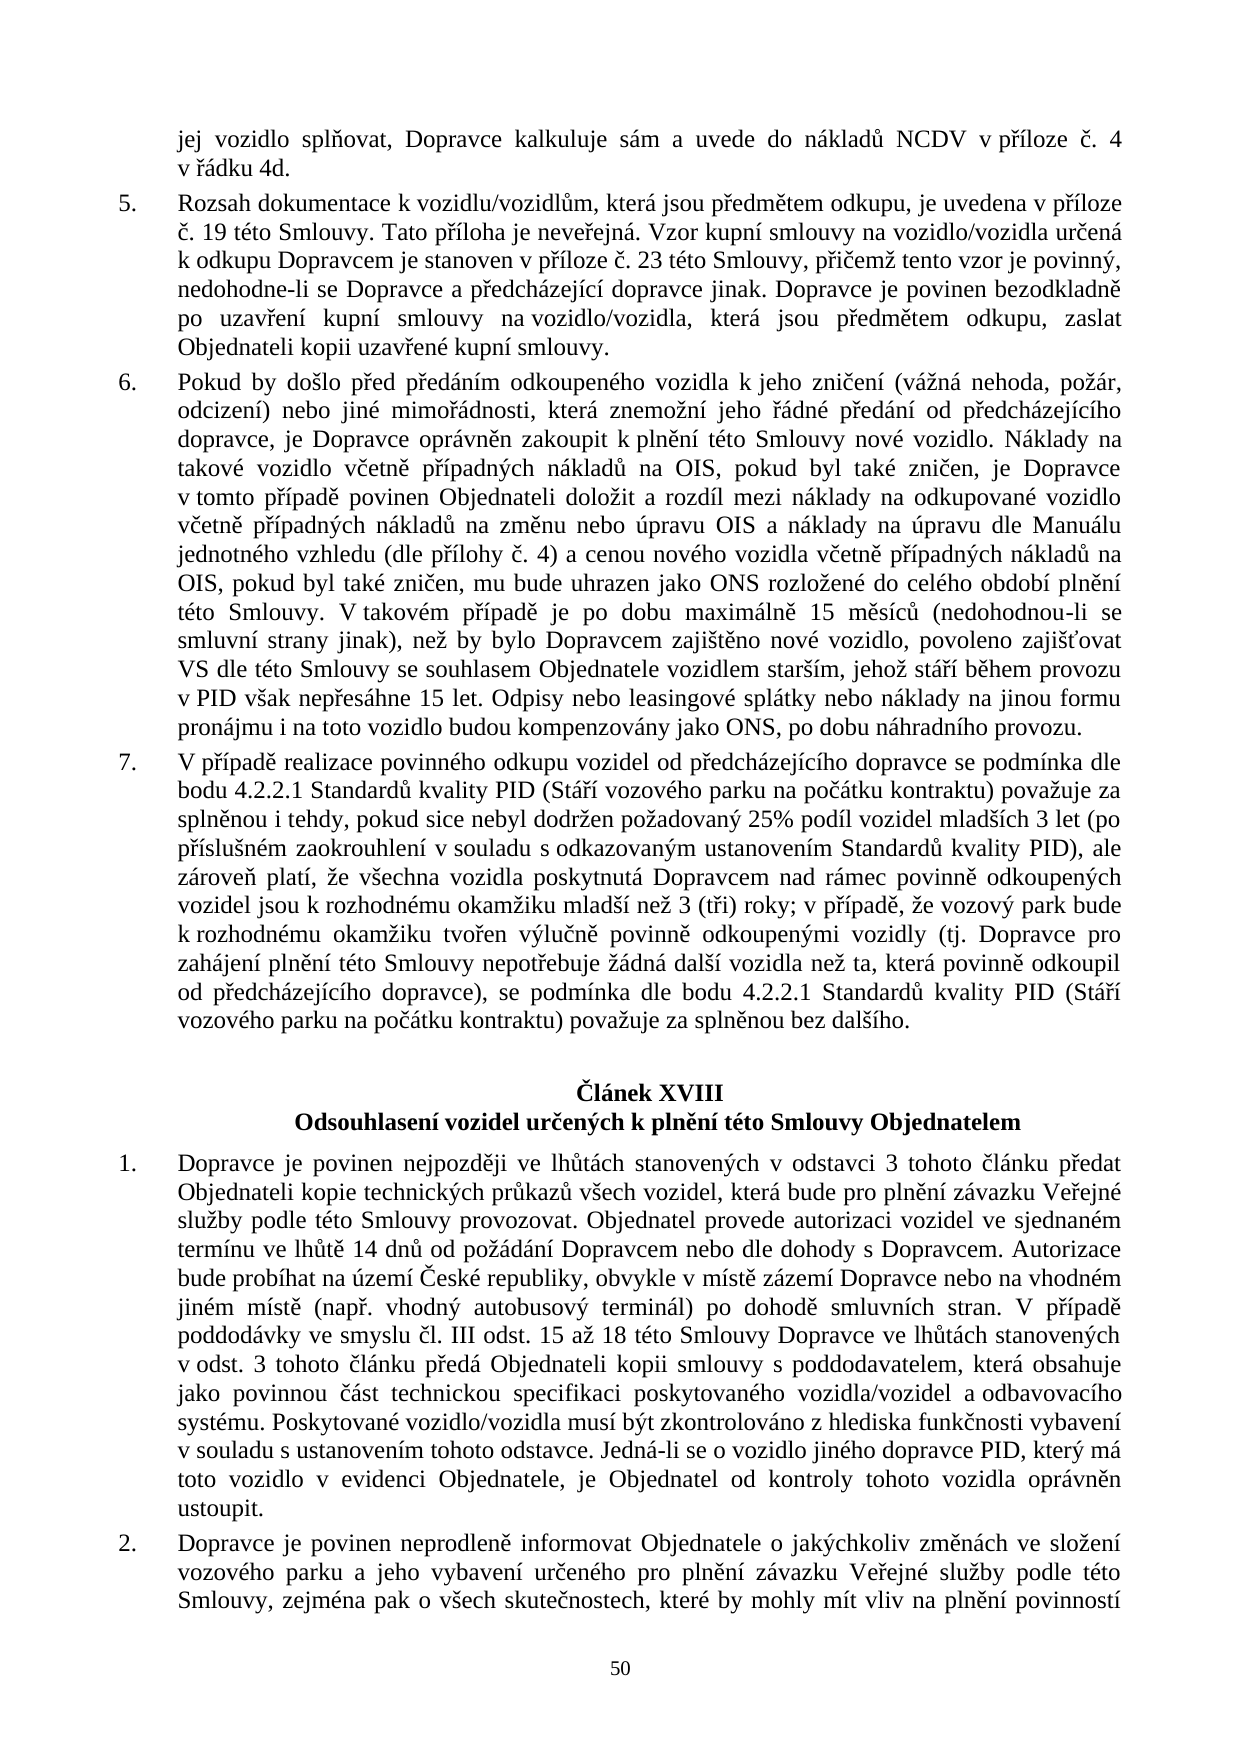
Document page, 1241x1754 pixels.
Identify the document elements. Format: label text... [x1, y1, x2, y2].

text Odsouhlasení vozidel určených k plnění této Smlouvy Objednatelem [177, 1107, 1122, 1135]
list Dopravce je povinen nejpozději ve lhůtách stanovených v odstavci 3 tohoto článku předat Objednateli kopie technických průkazů všech vozidel, která bude pro plnění závazku Veřejné služby podle této Smlouvy provozovat. Objednatel provede autorizaci vozidel ve sjednaném termínu ve lhůtě 14 dnů od požádání Dopravcem nebo dle dohody s Dopravcem. Autorizace bude probíhat na území České republiky, obvykle v místě zázemí Dopravce nebo na vhodném jiném místě (např. vhodný autobusový terminál) po dohodě smluvních stran. V případě poddodávky ve smyslu čl. III odst. 15 až 18 této Smlouvy Dopravce ve lhůtách stanovených v odst. 3 tohoto článku předá Objednateli kopii smlouvy s poddodavatelem, která obsahuje jako povinnou část technickou specifikaci poskytovaného vozidla/vozidel a odbavovacího systému. Poskytované vozidlo/vozidla musí být zkontrolováno z hlediska funkčnosti vybavení v souladu s ustanovením tohoto odstavce. Jedná-li se o vozidlo jiného dopravce PID, který má toto vozidlo v evidenci Objednatele, je Objednatel od kontroly tohoto vozidla oprávněn ustoupit. [118, 1148, 1122, 1522]
text Článek XVIII [177, 1078, 1122, 1107]
list V případě realizace povinného odkupu vozidel od předcházejícího dopravce se podmínka dle bodu 4.2.2.1 Standardů kvality PID (Stáří vozového parku na počátku kontraktu) považuje za splněnou i tehdy, pokud sice nebyl dodržen požadovaný 25% podíl vozidel mladších 3 let (po příslušném zaokrouhlení v souladu s odkazovaným ustanovením Standardů kvality PID), ale zároveň platí, že všechna vozidla poskytnutá Dopravcem nad rámec povinně odkoupených vozidel jsou k rozhodnému okamžiku mladší než 3 (tři) roky; v případě, že vozový park bude k rozhodnému okamžiku tvořen výlučně povinně odkoupenými vozidly (tj. Dopravce pro zahájení plnění této Smlouvy nepotřebuje žádná další vozidla než ta, která povinně odkoupil od předcházejícího dopravce), se podmínka dle bodu 4.2.2.1 Standardů kvality PID (Stáří vozového parku na počátku kontraktu) považuje za splněnou bez dalšího. [118, 747, 1122, 1034]
list Rozsah dokumentace k vozidlu/vozidlům, která jsou předmětem odkupu, je uvedena v příloze č. 19 této Smlouvy. Tato příloha je neveřejná. Vzor kupní smlouvy na vozidlo/vozidla určená k odkupu Dopravcem je stanoven v příloze č. 23 této Smlouvy, přičemž tento vzor je povinný, nedohodne-li se Dopravce a předcházející dopravce jinak. Dopravce je povinen bezodkladně po uzavření kupní smlouvy na vozidlo/vozidla, která jsou předmětem odkupu, zaslat Objednateli kopii uzavřené kupní smlouvy. [118, 188, 1122, 360]
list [118, 1528, 1122, 1614]
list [118, 124, 1122, 182]
list Pokud by došlo před předáním odkoupeného vozidla k jeho zničení (vážná nehoda, požár, odcizení) nebo jiné mimořádnosti, která znemožní jeho řádné předání od předcházejícího dopravce, je Dopravce oprávněn zakoupit k plnění této Smlouvy nové vozidlo. Náklady na takové vozidlo včetně případných nákladů na OIS, pokud byl také zničen, je Dopravce v tomto případě povinen Objednateli doložit a rozdíl mezi náklady na odkupované vozidlo včetně případných nákladů na změnu nebo úpravu OIS a náklady na úpravu dle Manuálu jednotného vzhledu (dle přílohy č. 4) a cenou nového vozidla včetně případných nákladů na OIS, pokud byl také zničen, mu bude uhrazen jako ONS rozložené do celého období plnění této Smlouvy. V takovém případě je po dobu maximálně 15 měsíců (nedohodnou-li se smluvní strany jinak), než by bylo Dopravcem zajištěno nové vozidlo, povoleno zajišťovat VS dle této Smlouvy se souhlasem Objednatele vozidlem starším, jehož stáří během provozu v PID však nepřesáhne 15 let. Odpisy nebo leasingové splátky nebo náklady na jinou formu pronájmu i na toto vozidlo budou kompenzovány jako ONS, po dobu náhradního provozu. [118, 367, 1122, 740]
